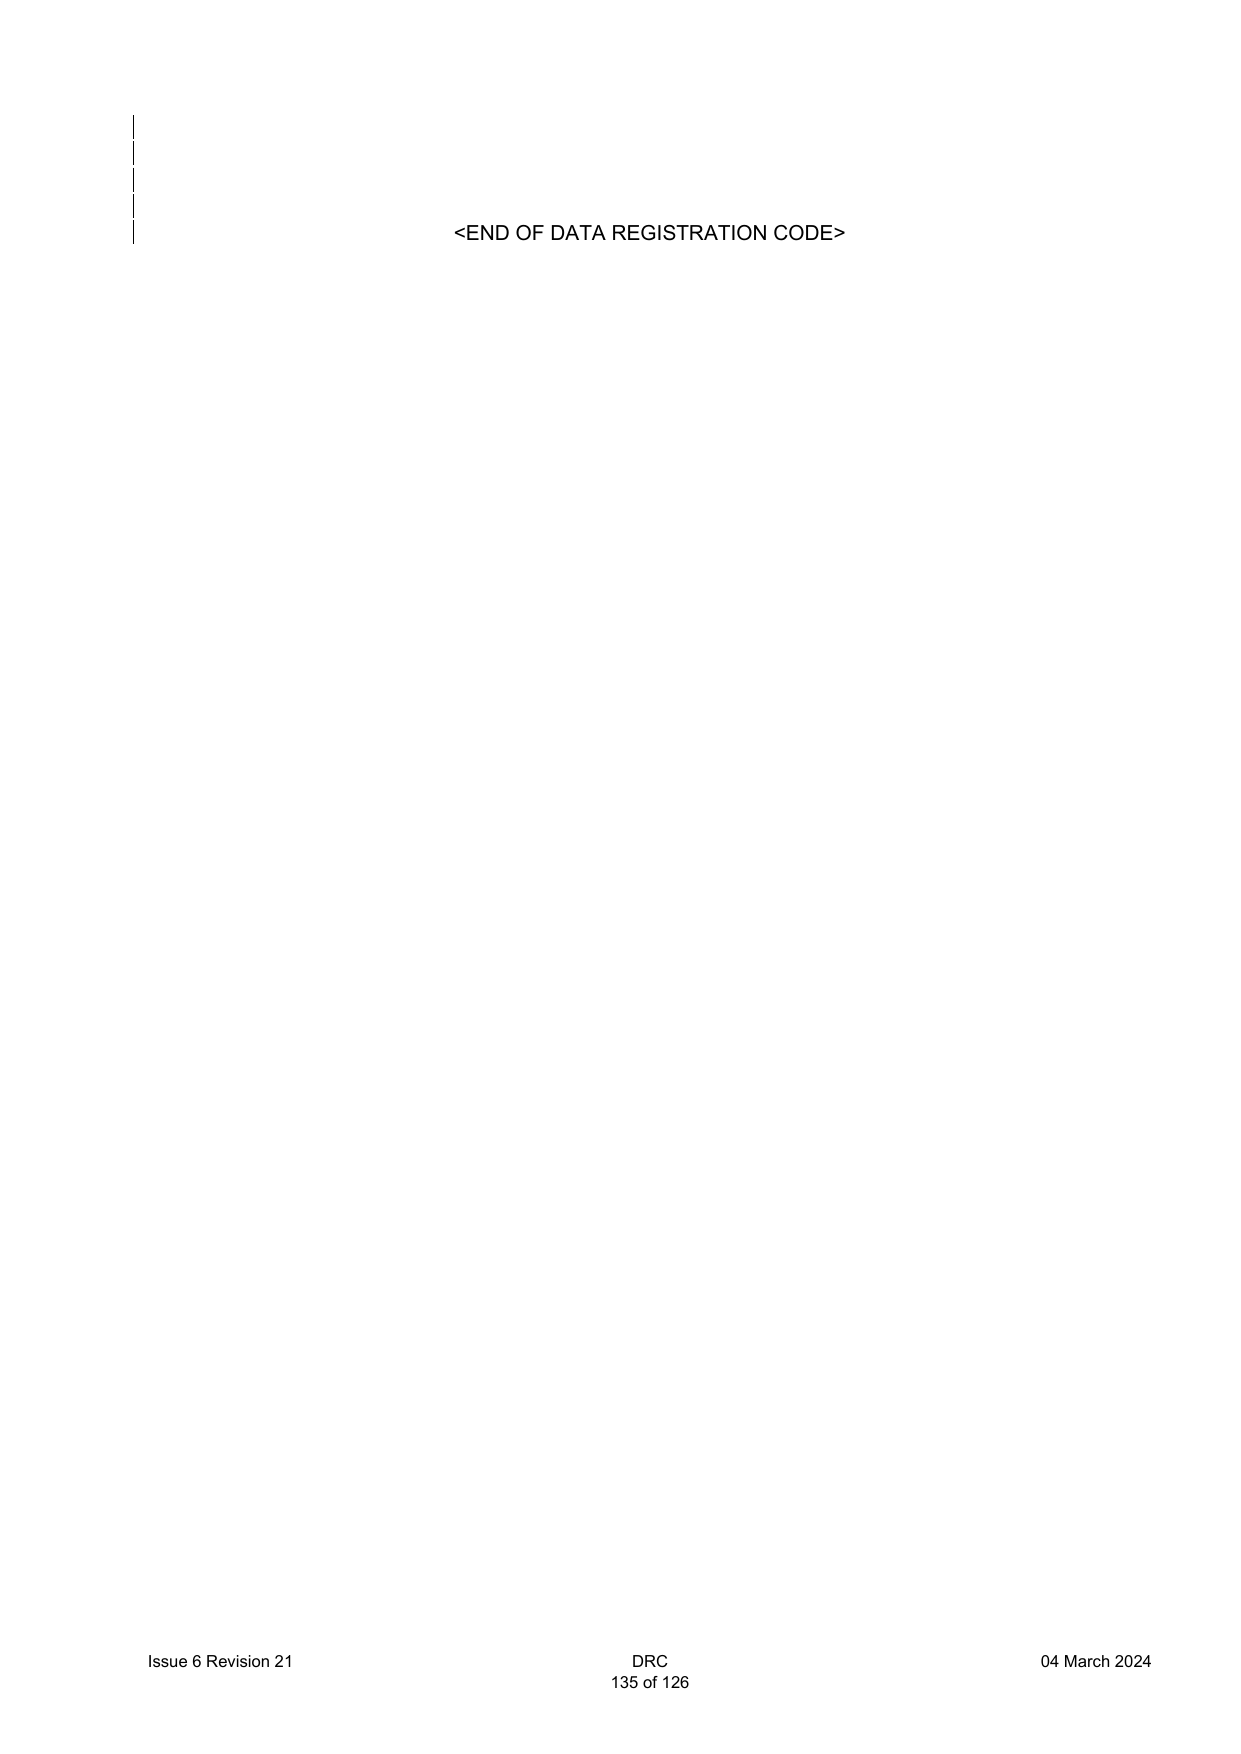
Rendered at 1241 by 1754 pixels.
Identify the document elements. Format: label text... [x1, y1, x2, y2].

text <END OF DATA REGISTRATION CODE> [148, 220, 1152, 244]
